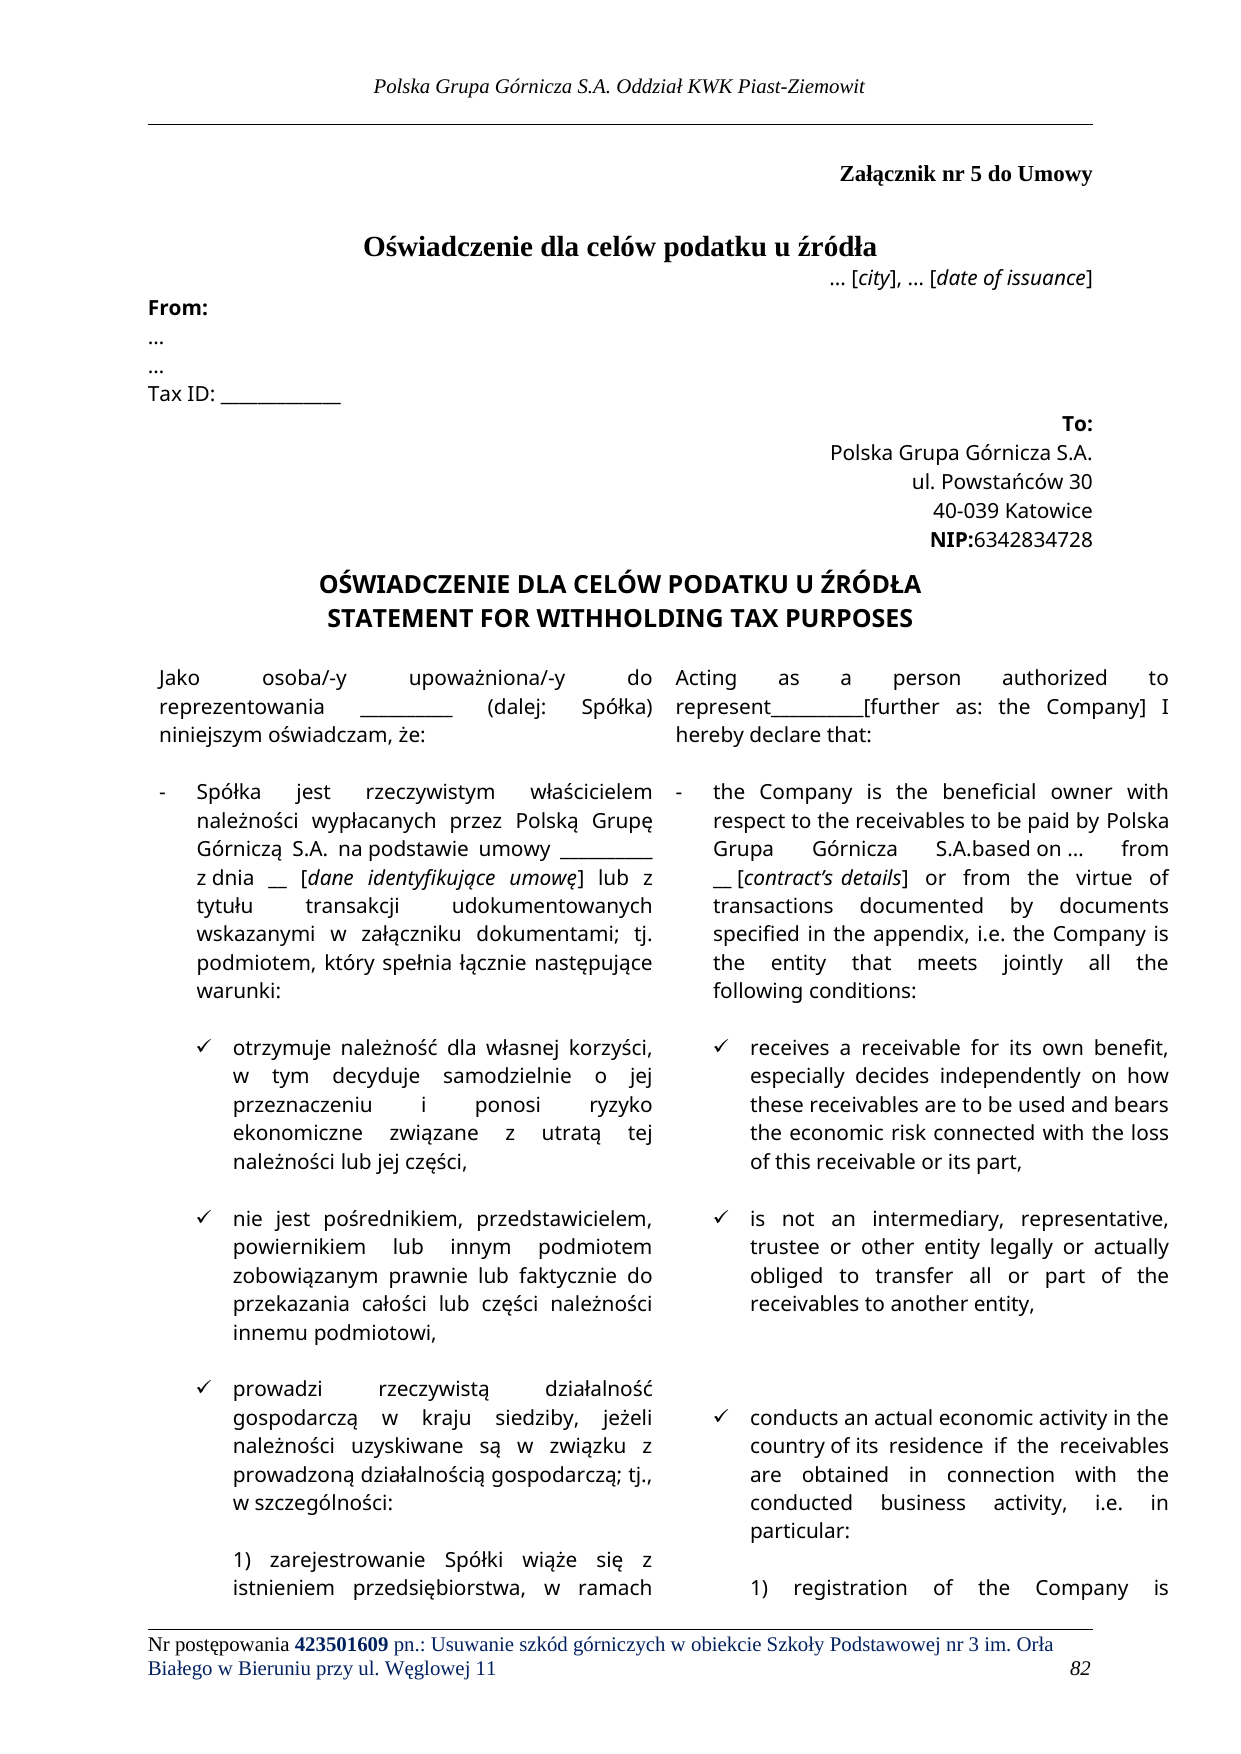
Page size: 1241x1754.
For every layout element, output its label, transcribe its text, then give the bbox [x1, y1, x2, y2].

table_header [148, 664, 664, 1602]
text … [148, 321, 1093, 350]
text … [148, 350, 1093, 379]
text OŚWIADCZENIE DLA CELÓW PODATKU U ŹRÓDŁA [148, 566, 1093, 600]
text To: [148, 408, 1093, 437]
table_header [664, 664, 1181, 1602]
text STATEMENT FOR WITHHOLDING TAX PURPOSES [148, 600, 1093, 634]
text ul. Powstańców 30 [148, 466, 1093, 495]
text 40-039 Katowice [148, 495, 1093, 524]
text Załącznik nr 5 do Umowy [148, 160, 1093, 186]
text From: [148, 292, 1093, 321]
text Oświadczenie dla celów podatku u źródła [148, 229, 1093, 263]
text NIP:6342834728 [148, 524, 1093, 554]
text Polska Grupa Górnicza S.A. [148, 437, 1093, 466]
text ... [city], … [date of issuance] [148, 263, 1093, 292]
text Tax ID: _____________ [148, 379, 1093, 408]
